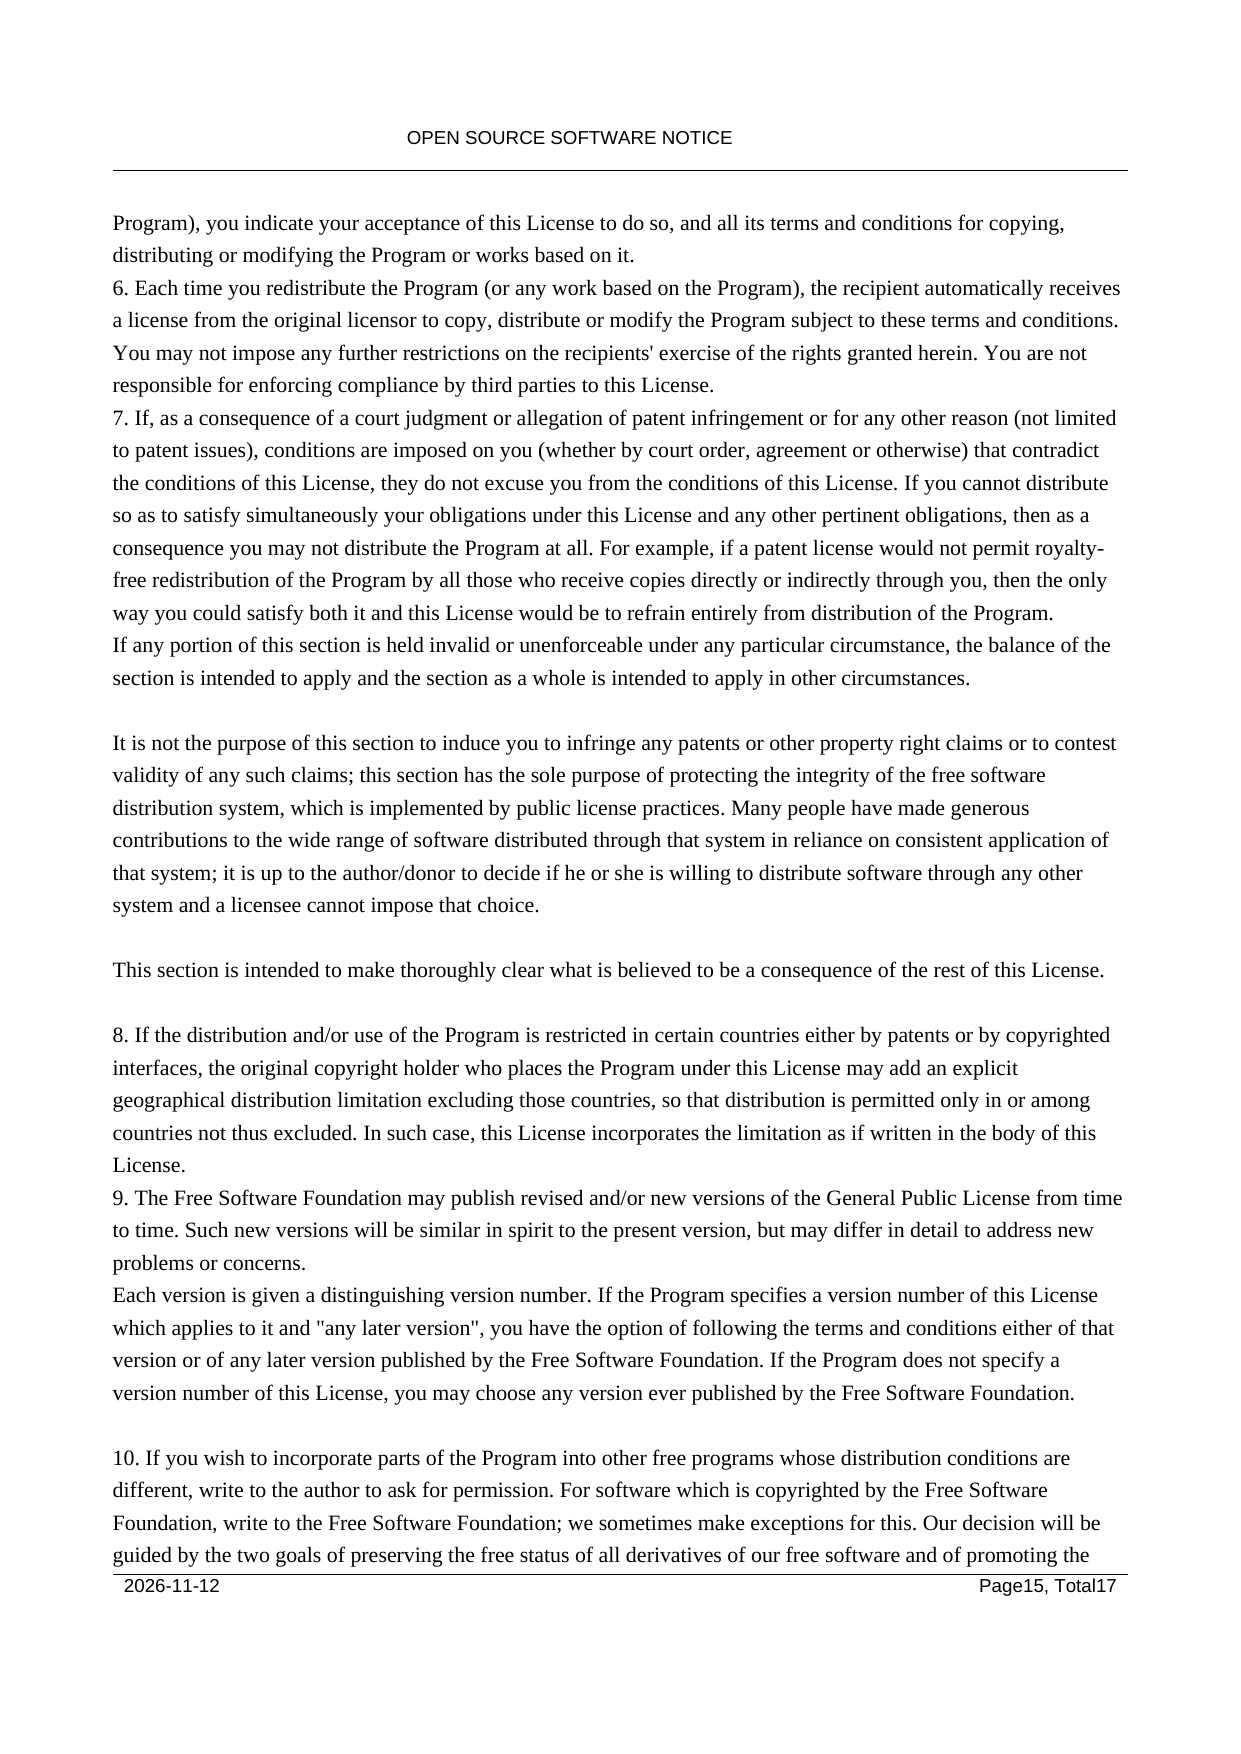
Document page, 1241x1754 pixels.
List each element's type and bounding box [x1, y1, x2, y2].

text [112, 206, 1128, 1571]
